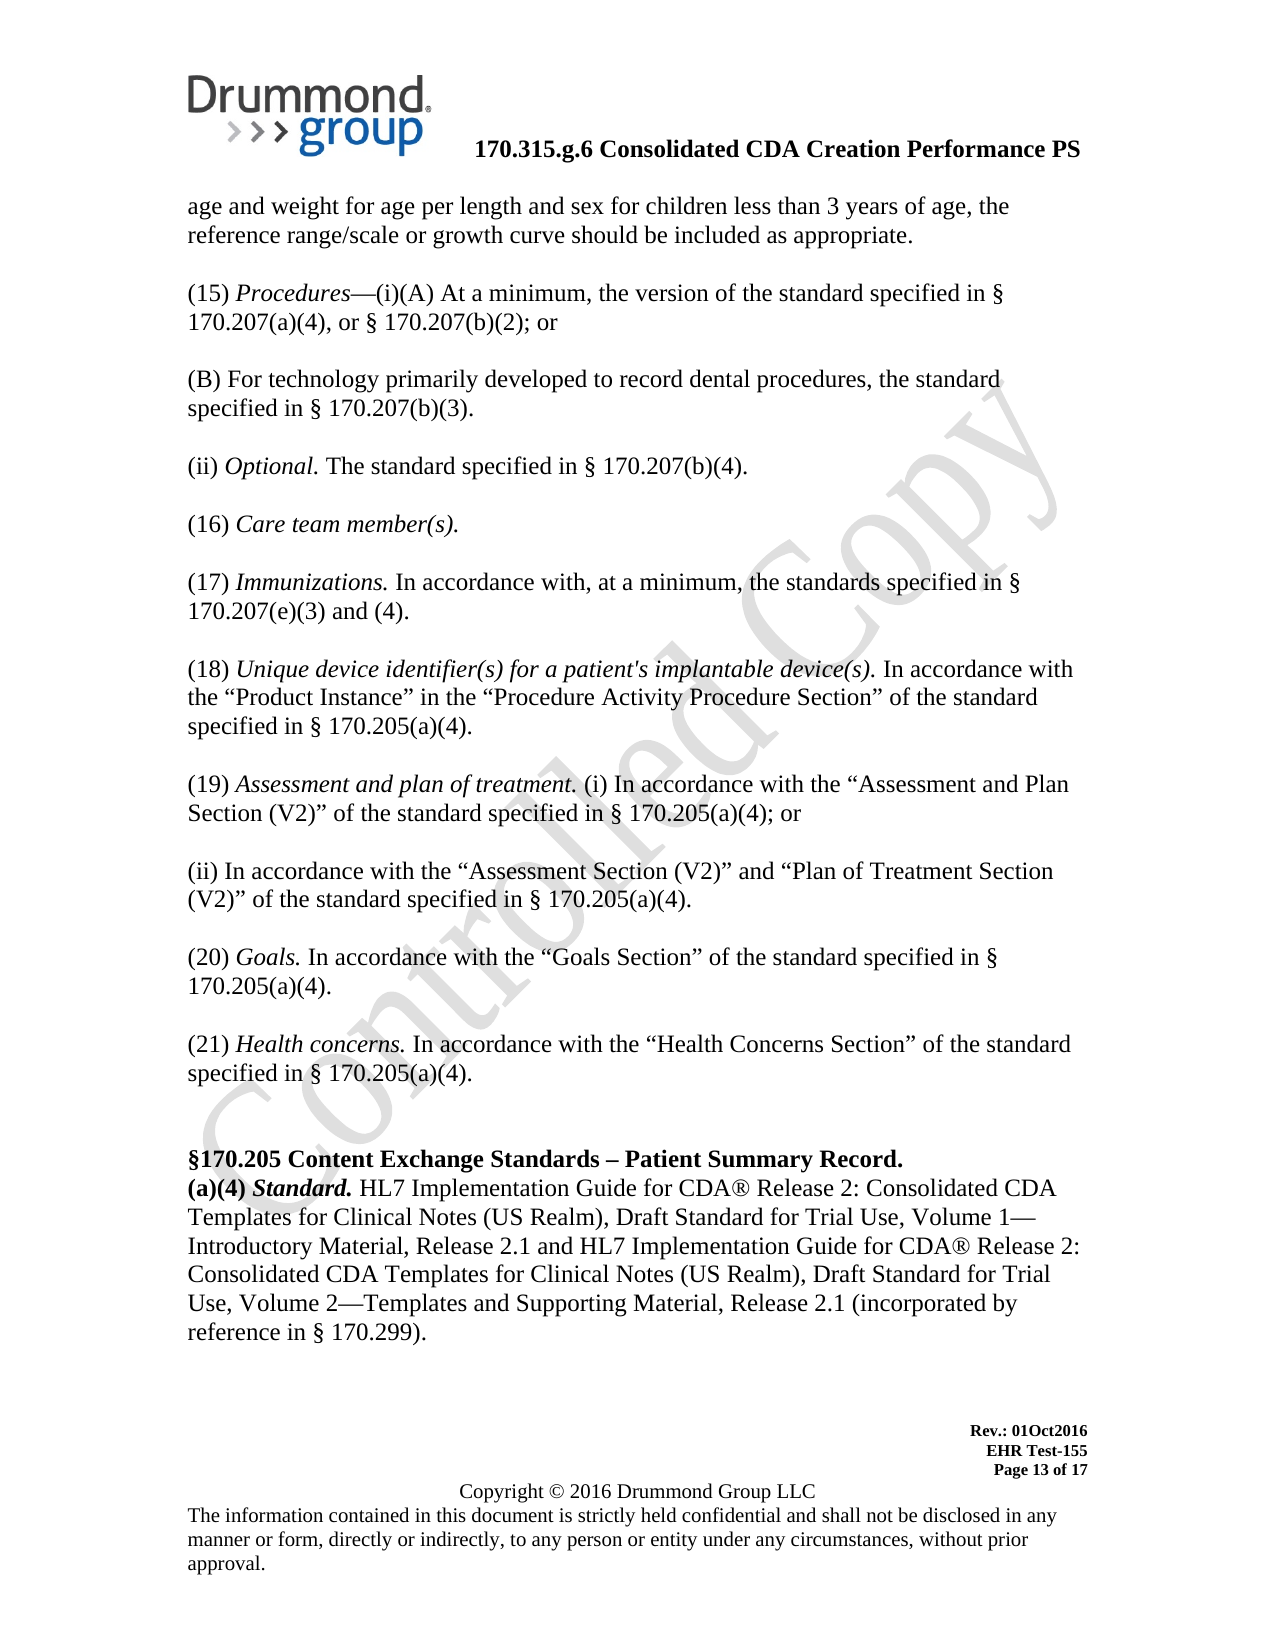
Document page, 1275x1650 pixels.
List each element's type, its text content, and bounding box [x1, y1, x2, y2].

text (19) Assessment and plan of treatment. (i) In accordance with the “Assessment and Plan Section (V2)” of the standard specified in § 170.205(a)(4); or [187, 769, 1087, 827]
text (ii) In accordance with the “Assessment Section (V2)” and “Plan of Treatment Section (V2)” of the standard specified in § 170.205(a)(4). [187, 856, 1087, 913]
text (16) Care team member(s). [187, 509, 1087, 538]
text (20) Goals. In accordance with the “Goals Section” of the standard specified in § 170.205(a)(4). [187, 942, 1087, 1000]
text (18) Unique device identifier(s) for a patient's implantable device(s). In accordance with the “Product Instance” in the “Procedure Activity Procedure Section” of the standard specified in § 170.205(a)(4). [187, 654, 1087, 740]
text (B) For technology primarily developed to record dental procedures, the standard specified in § 170.207(b)(3). [187, 364, 1087, 422]
text (21) Health concerns. In accordance with the “Health Concerns Section” of the standard specified in § 170.205(a)(4). [187, 1029, 1087, 1087]
text (ii) Optional. The standard specified in § 170.207(b)(4). [187, 451, 1087, 480]
text §170.205 Content Exchange Standards – Patient Summary Record. [187, 1144, 1087, 1173]
text (15) Procedures—(i)(A) At a minimum, the version of the standard specified in § 170.207(a)(4), or § 170.207(b)(2); or [187, 278, 1087, 335]
picture [187, 75, 433, 157]
text (17) Immunizations. In accordance with, at a minimum, the standards specified in § 170.207(e)(3) and (4). [187, 567, 1087, 624]
